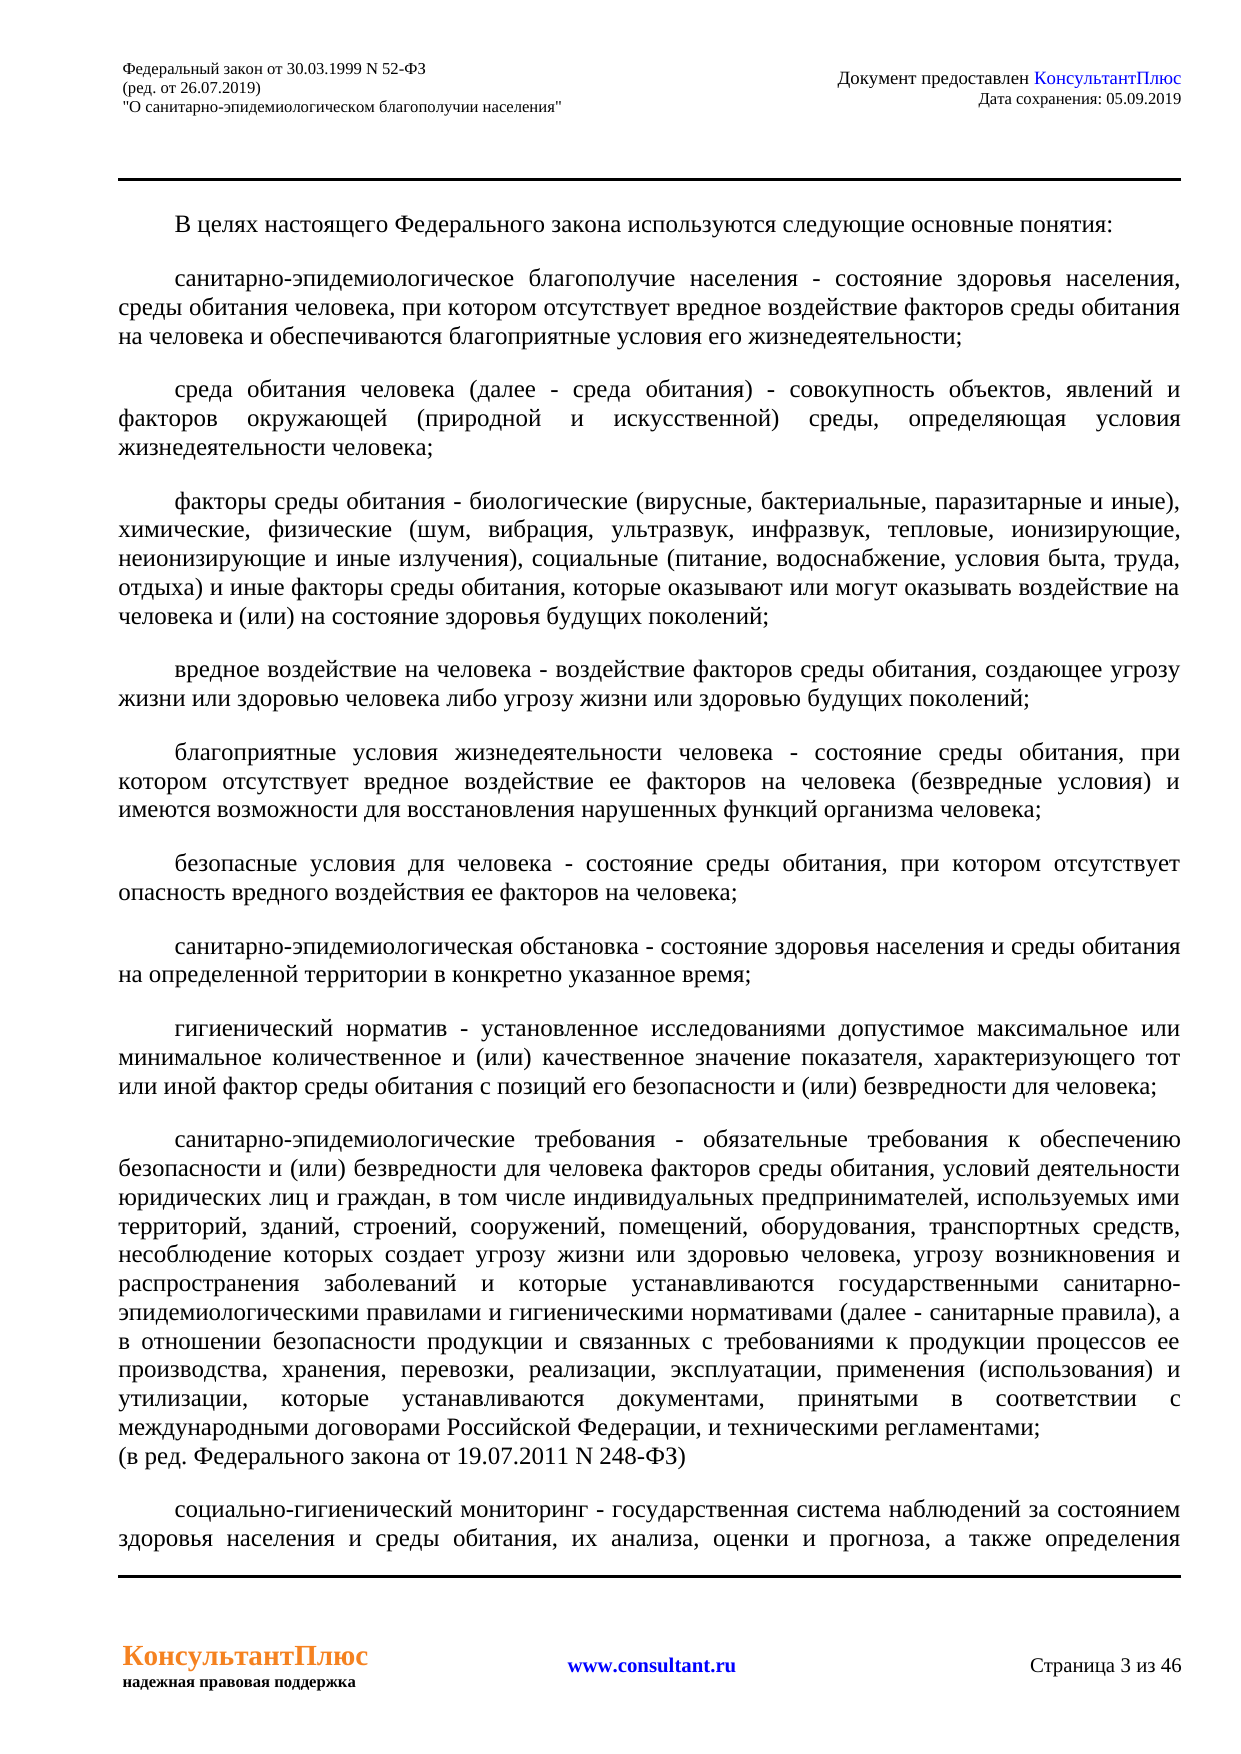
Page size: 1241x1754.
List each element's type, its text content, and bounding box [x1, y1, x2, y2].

text среда обитания человека (далее - среда обитания) - совокупность объектов, явлений и факторов окружающей (природной и искусственной) среды, определяющая условия жизнедеятельности человека; [118, 374, 1181, 461]
text факторы среды обитания - биологические (вирусные, бактериальные, паразитарные и иные), химические, физические (шум, вибрация, ультразвук, инфразвук, тепловые, ионизирующие, неионизирующие и иные излучения), социальные (питание, водоснабжение, условия быта, труда, отдыха) и иные факторы среды обитания, которые оказывают или могут оказывать воздействие на человека и (или) на состояние здоровья будущих поколений; [118, 486, 1181, 629]
text благоприятные условия жизнедеятельности человека - состояние среды обитания, при котором отсутствует вредное воздействие ее факторов на человека (безвредные условия) и имеются возможности для восстановления нарушенных функций организма человека; [118, 737, 1181, 823]
text гигиенический норматив - установленное исследованиями допустимое максимальное или минимальное количественное и (или) качественное значение показателя, характеризующего тот или иной фактор среды обитания с позиций его безопасности и (или) безвредности для человека; [118, 1013, 1181, 1099]
text (в ред. Федерального закона от 19.07.2011 N 248-ФЗ) [118, 1441, 1181, 1469]
text безопасные условия для человека - состояние среды обитания, при котором отсутствует опасность вредного воздействия ее факторов на человека; [118, 848, 1181, 906]
text санитарно-эпидемиологическая обстановка - состояние здоровья населения и среды обитания на определенной территории в конкретно указанное время; [118, 931, 1181, 988]
text вредное воздействие на человека - воздействие факторов среды обитания, создающее угрозу жизни или здоровью человека либо угрозу жизни или здоровью будущих поколений; [118, 654, 1181, 712]
text В целях настоящего Федерального закона используются следующие основные понятия: [118, 209, 1181, 238]
text санитарно-эпидемиологические требования - обязательные требования к обеспечению безопасности и (или) безвредности для человека факторов среды обитания, условий деятельности юридических лиц и граждан, в том числе индивидуальных предпринимателей, используемых ими территорий, зданий, строений, сооружений, помещений, оборудования, транспортных средств, несоблюдение которых создает угрозу жизни или здоровью человека, угрозу возникновения и распространения заболеваний и которые устанавливаются государственными санитарно-эпидемиологическими правилами и гигиеническими нормативами (далее - санитарные правила), а в отношении безопасности продукции и связанных с требованиями к продукции процессов ее производства, хранения, перевозки, реализации, эксплуатации, применения (использования) и утилизации, которые устанавливаются документами, принятыми в соответствии с международными договорами Российской Федерации, и техническими регламентами; [118, 1124, 1181, 1441]
text санитарно-эпидемиологическое благополучие населения - состояние здоровья населения, среды обитания человека, при котором отсутствует вредное воздействие факторов среды обитания на человека и обеспечиваются благоприятные условия его жизнедеятельности; [118, 263, 1181, 349]
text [118, 1494, 1181, 1552]
